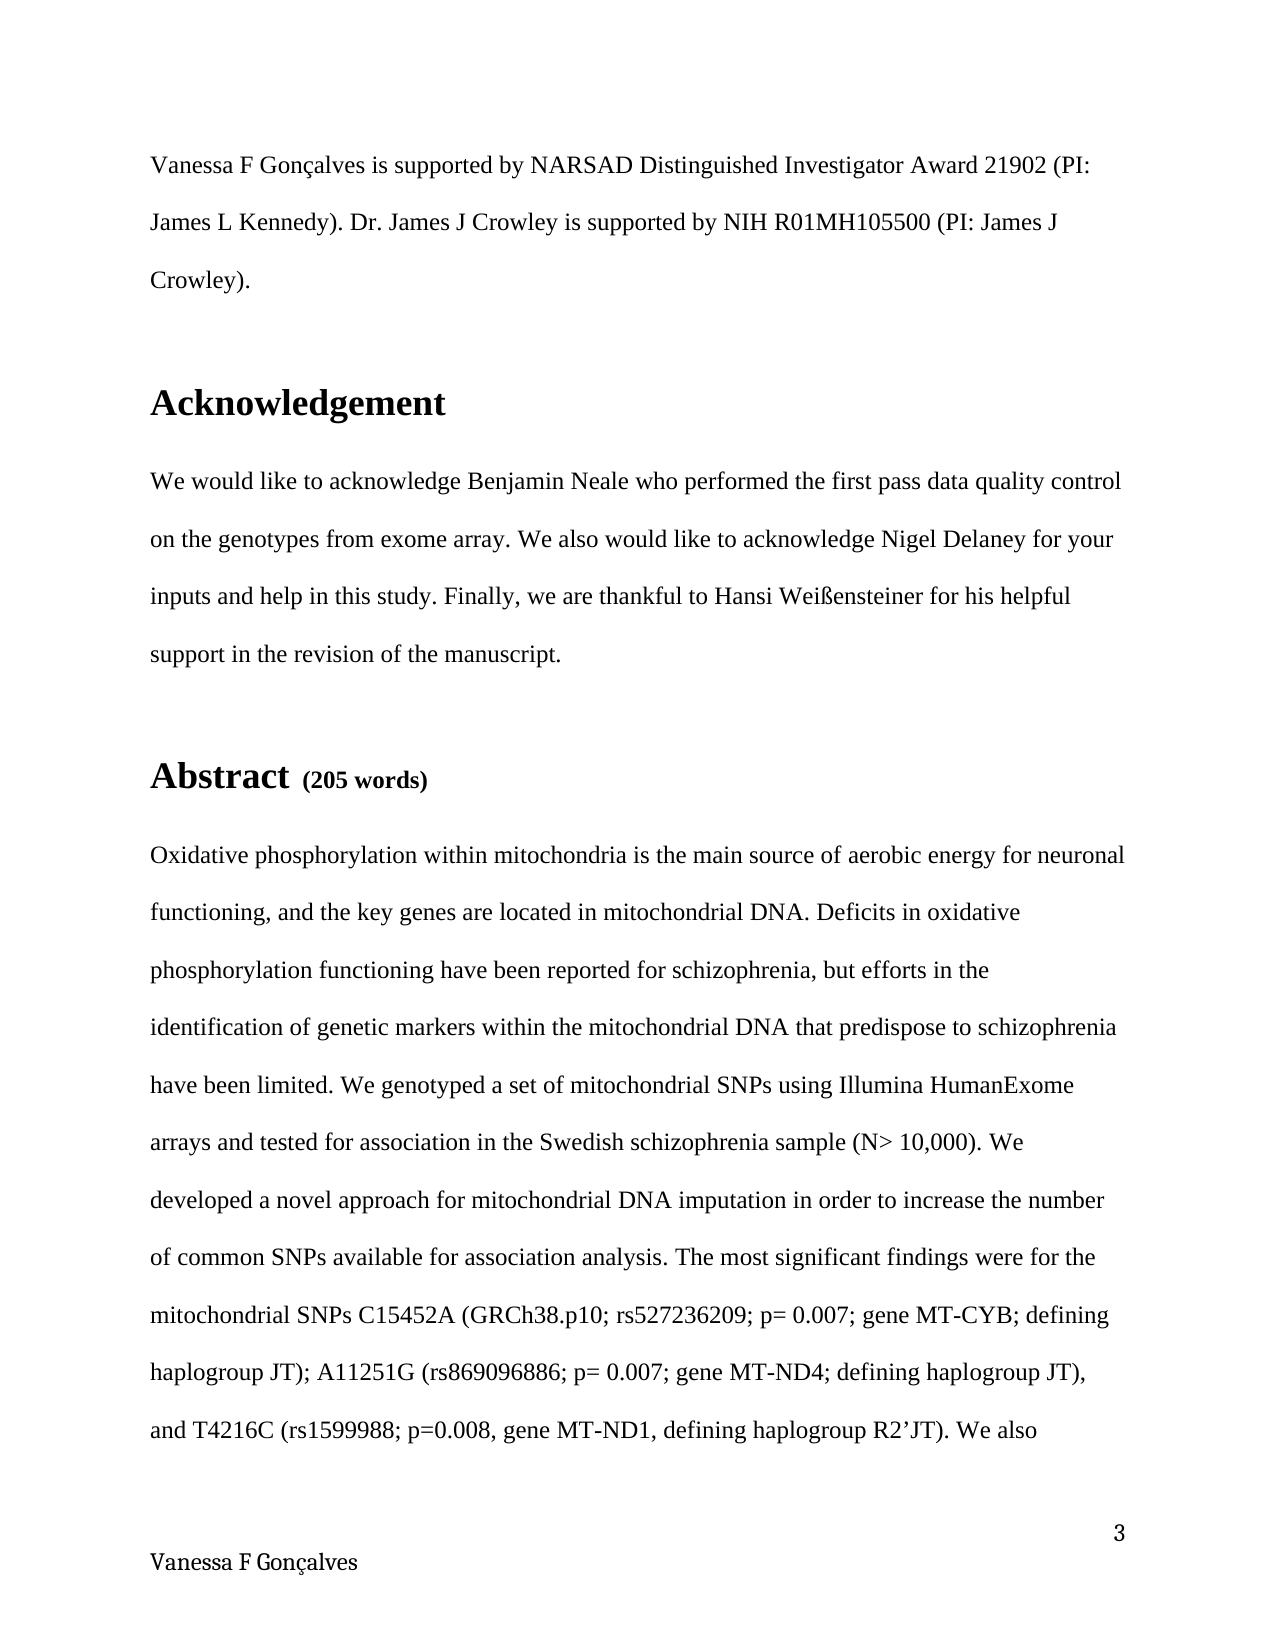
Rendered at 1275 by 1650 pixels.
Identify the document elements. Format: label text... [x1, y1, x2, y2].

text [150, 150, 1125, 294]
text Abstract (205 words) [150, 754, 1125, 797]
text We would like to acknowledge Benjamin Neale who performed the first pass data quality control on the genotypes from exome array. We also would like to acknowledge Nigel Delaney for your inputs and help in this study. Finally, we are thankful to Hansi Weißensteiner for his helpful support in the revision of the manuscript. [150, 466, 1125, 667]
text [150, 840, 1125, 1444]
text Acknowledgement [150, 380, 1125, 423]
